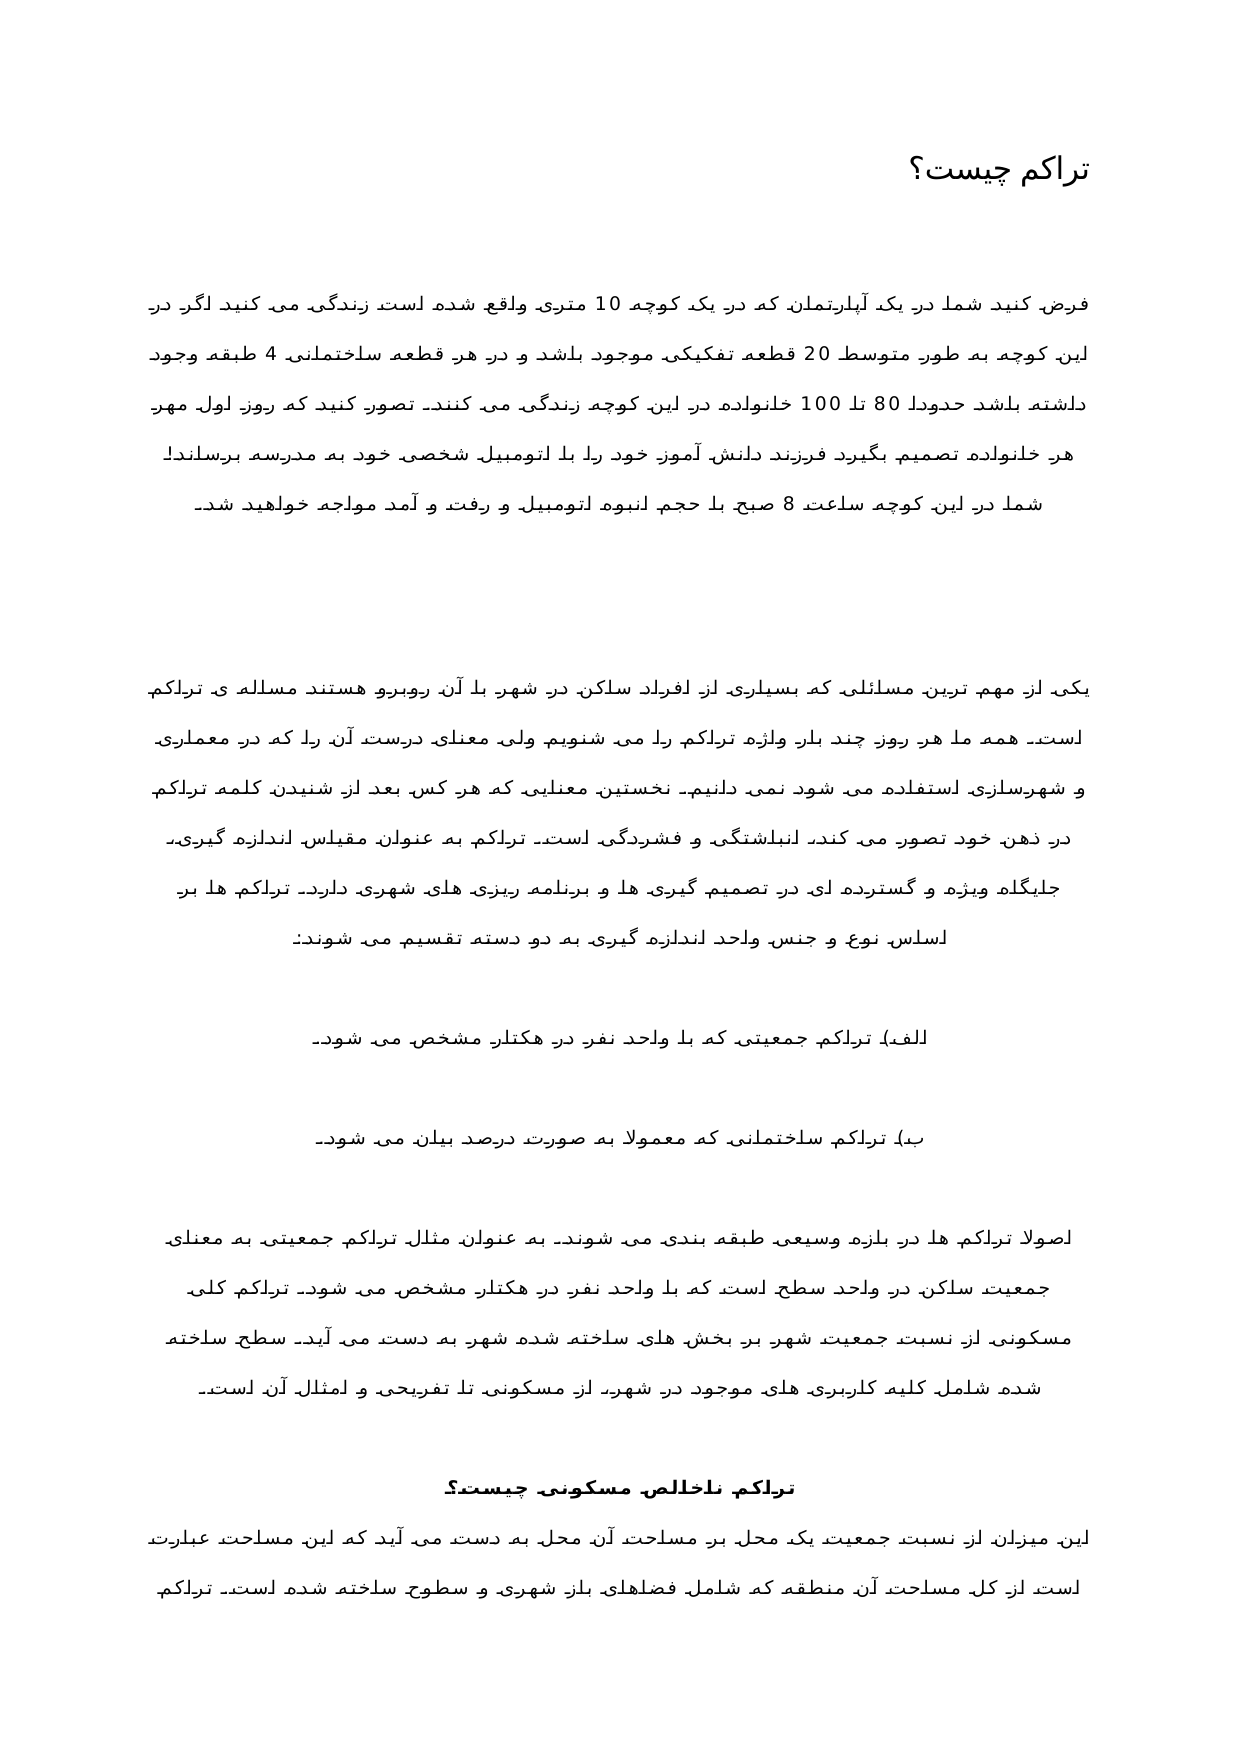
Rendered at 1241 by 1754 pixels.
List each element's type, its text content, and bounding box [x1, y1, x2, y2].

text فرض کنید شما در یک آپارتمان که در یک کوچه 10 متری واقع شده است زندگی می کنید اگر در این کوچه به طور متوسط 20 قطعه تفکیکی موجود باشد و در هر قطعه ساختمانی 4 طبقه وجود داشته باشد حدودا 80 تا 100 خانواده در این کوچه زندگی می کنند. تصور کنید که روز اول مهر هر خانواده تصمیم بگیرد فرزند دانش آموز خود را با اتومبیل شخصی خود به مدرسه برساند! شما در این کوچه ساعت 8 صبح با حجم انبوه اتومبیل و رفت و آمد مواجه خواهید شد. [150, 215, 1090, 515]
text تراکم چیست؟ [150, 150, 1090, 186]
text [150, 599, 1090, 1599]
